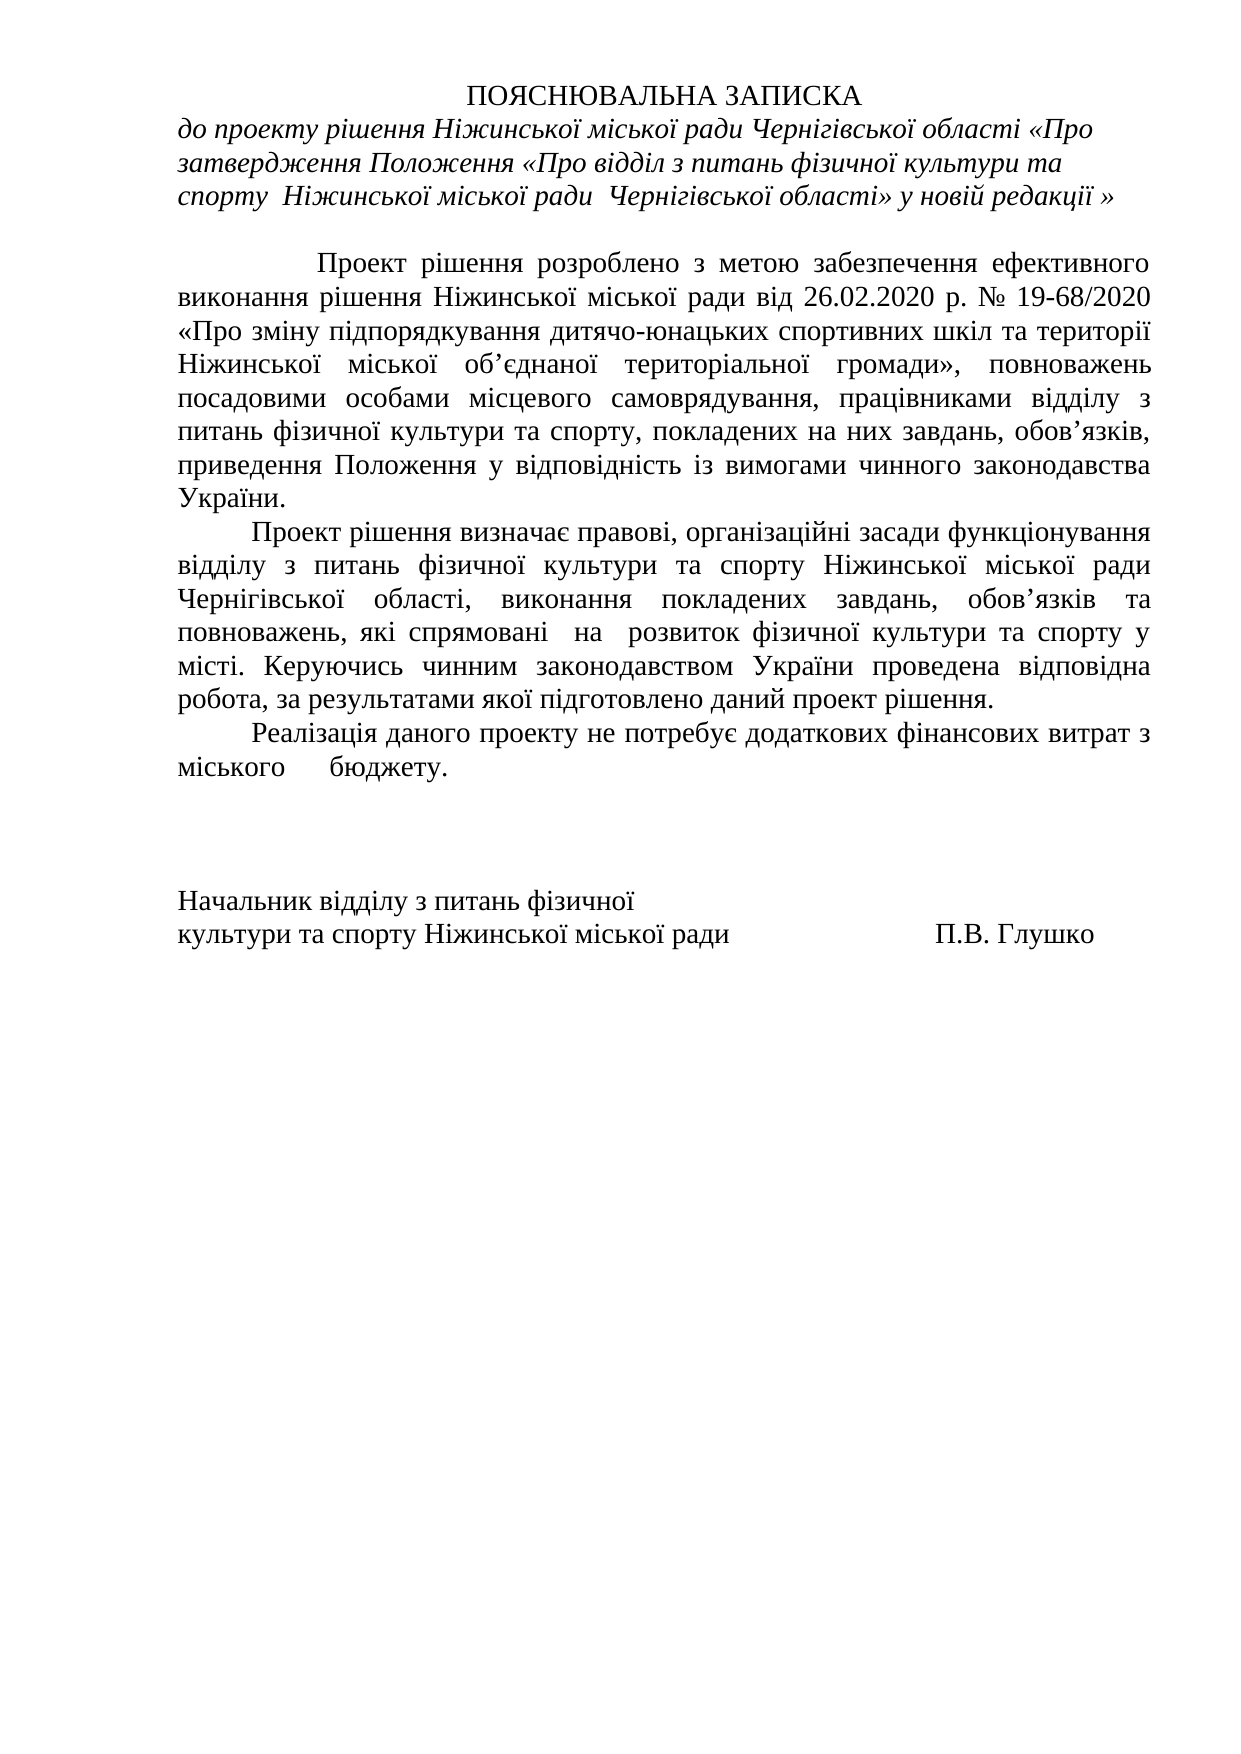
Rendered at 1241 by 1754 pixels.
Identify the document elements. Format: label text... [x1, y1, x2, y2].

text Реалізація даного проекту не потребує додаткових фінансових витрат з міського бюджету. [177, 715, 1152, 782]
text культури та спорту Ніжинської міської ради П.В. Глушко [177, 916, 1152, 950]
text Проект рішення визначає правові, організаційні засади функціонування відділу з питань фізичної культури та спорту Ніжинської міської ради Чернігівської області, виконання покладених завдань, обов’язків та повноважень, які спрямовані на розвиток фізичної культури та спорту у місті. Керуючись чинним законодавством України проведена відповідна робота, за результатами якої підготовлено даний проект рішення. [177, 514, 1152, 715]
text Проект рішення розроблено з метою забезпечення ефективного виконання рішення Ніжинської міської ради від 26.02.2020 р. № 19-68/2020 «Про зміну підпорядкування дитячо-юнацьких спортивних шкіл та території Ніжинської міської об’єднаної територіальної громади», повноважень посадовими особами місцевого самоврядування, працівниками відділу з питань фізичної культури та спорту, покладених на них завдань, обов’язків, приведення Положення у відповідність із вимогами чинного законодавства України. [177, 246, 1152, 514]
text Начальник відділу з питань фізичної [177, 883, 1152, 916]
text ПОЯСНЮВАЛЬНА ЗАПИСКА [177, 78, 1152, 111]
text до проекту рішення Ніжинської міської ради Чернігівської області «Про затвердження Положення «Про відділ з питань фізичної культури та спорту Ніжинської міської ради Чернігівської області» у новій редакції » [177, 111, 1152, 212]
